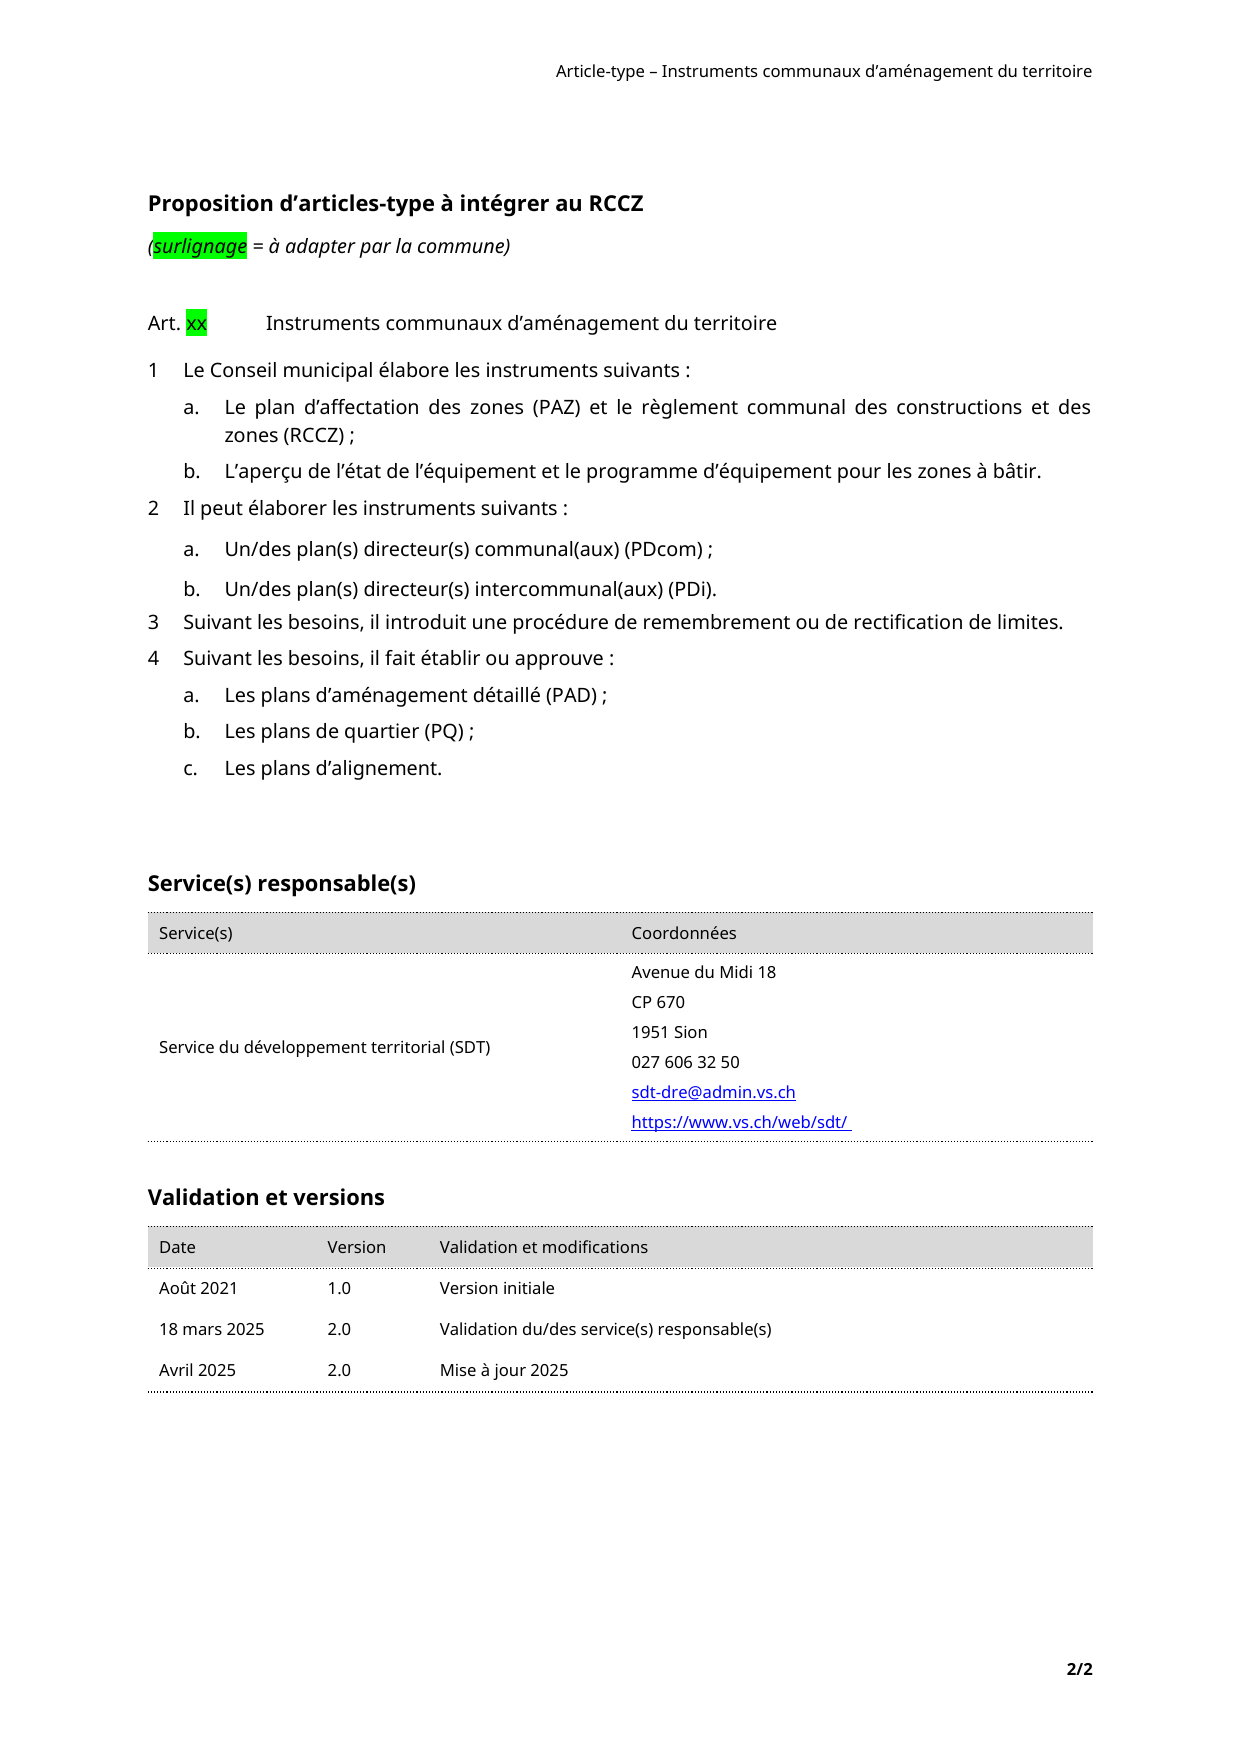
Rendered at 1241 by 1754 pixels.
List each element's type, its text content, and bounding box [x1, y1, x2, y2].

list Un/des plan(s) directeur(s) communal(aux) (PDcom) ; [183, 535, 1093, 562]
text Proposition d’articles-type à intégrer au RCCZ [148, 188, 1093, 218]
table_header Date [148, 1226, 316, 1267]
table_cell Mise à jour 2025 [428, 1350, 1093, 1391]
text (surlignage = à adapter par la commune) [247, 232, 1093, 259]
text Le Conseil municipal élabore les instruments suivants : [148, 356, 1093, 383]
text Suivant les besoins, il fait établir ou approuve : [148, 645, 1093, 672]
table_cell Validation du/des service(s) responsable(s) [428, 1309, 1093, 1350]
table_cell 2.0 [316, 1350, 428, 1391]
text Service(s) responsable(s) [148, 868, 1093, 898]
text Les plans de quartier (PQ) ; [183, 718, 1093, 745]
text Art. xx Instruments communaux d’aménagement du territoire [207, 309, 1093, 336]
text Il peut élaborer les instruments suivants : [148, 494, 1093, 521]
text Validation et versions [148, 1182, 1093, 1212]
text Suivant les besoins, il introduit une procédure de remembrement ou de rectification de limites. [148, 608, 1093, 635]
table_cell 18 mars 2025 [148, 1309, 316, 1350]
table_cell Août 2021 [148, 1268, 316, 1309]
list Un/des plan(s) directeur(s) intercommunal(aux) (PDi). [183, 576, 1093, 603]
table_header Service(s) [148, 912, 620, 953]
table_cell Version initiale [428, 1268, 1093, 1309]
table_header Version [316, 1226, 428, 1267]
table_header Coordonnées [620, 912, 1093, 953]
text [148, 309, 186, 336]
table_cell Avenue du Midi 18 CP 670 1951 Sion 027 606 32 50 sdt-dre@admin.vs.ch https://www.vs.ch/web/sdt/ [620, 953, 1093, 1141]
text Les plans d’alignement. [183, 754, 1093, 781]
table_cell 1.0 [316, 1268, 428, 1309]
table_header Validation et modifications [428, 1226, 1093, 1267]
table_cell Service du développement territorial (SDT) [148, 953, 620, 1141]
table_cell Avril 2025 [148, 1350, 316, 1391]
text Le plan d’affectation des zones (PAZ) et le règlement communal des constructions et des zones (RCCZ) ; [183, 393, 1093, 448]
list Les plans d’aménagement détaillé (PAD) ; [183, 681, 1093, 708]
text L’aperçu de l’état de l’équipement et le programme d’équipement pour les zones à bâtir. [183, 458, 1093, 485]
table_cell 2.0 [316, 1309, 428, 1350]
